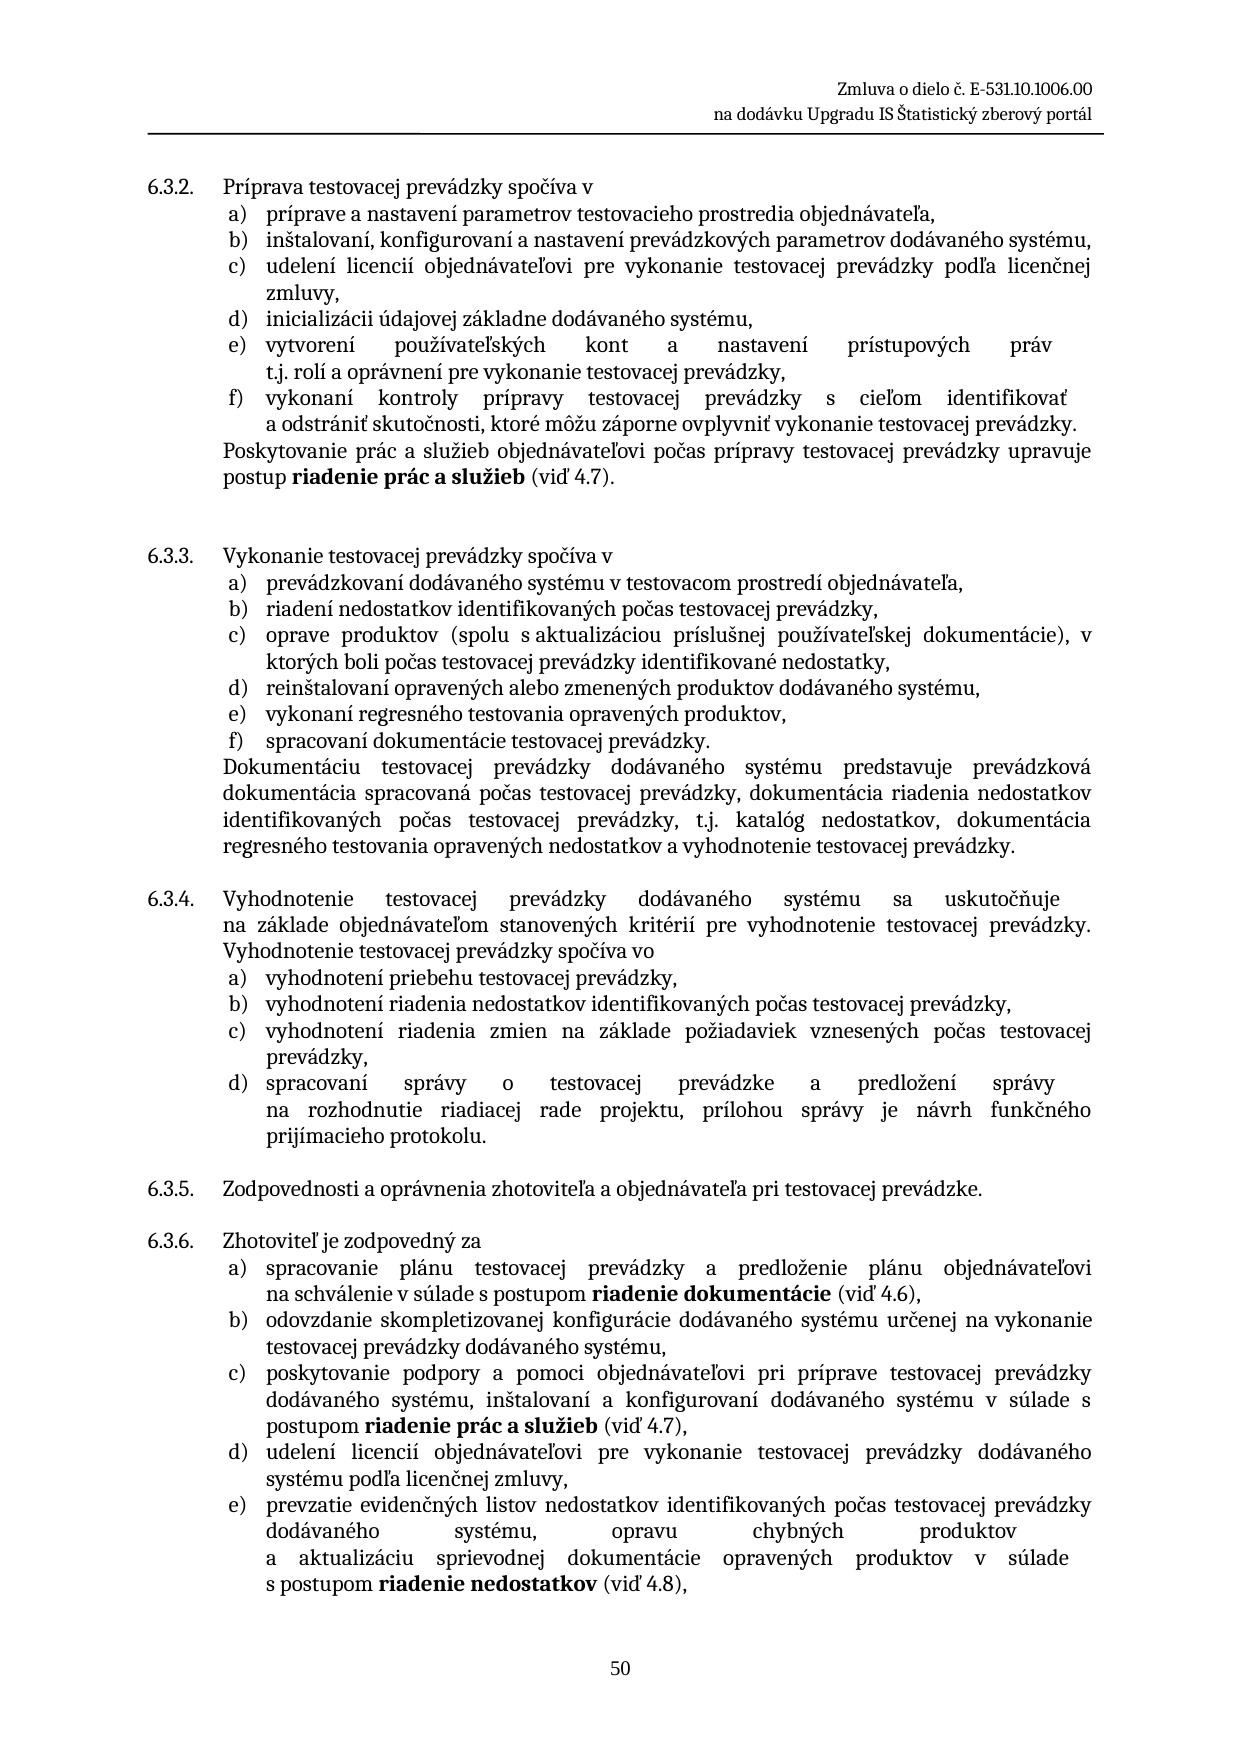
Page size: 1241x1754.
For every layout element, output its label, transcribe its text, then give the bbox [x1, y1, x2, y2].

list spracovanie plánu testovacej prevádzky a predloženie plánu objednávateľovi na schválenie v súlade s postupom riadenie dokumentácie (viď 4.6), [228, 1254, 1092, 1307]
list vykonaní regresného testovania opravených produktov, [228, 701, 1092, 727]
list udelení licencií objednávateľovi pre vykonanie testovacej prevádzky podľa licenčnej zmluvy, [228, 253, 1092, 306]
list poskytovanie podpory a pomoci objednávateľovi pri príprave testovacej prevádzky dodávaného systému, inštalovaní a konfigurovaní dodávaného systému v súlade s postupom riadenie prác a služieb (viď 4.7), [228, 1360, 1092, 1439]
list prevádzkovaní dodávaného systému v testovacom prostredí objednávateľa, [228, 569, 1092, 596]
list vyhodnotení riadenia nedostatkov identifikovaných počas testovacej prevádzky, [228, 991, 1092, 1017]
list odovzdanie skompletizovanej konfigurácie dodávaného systému určenej na vykonanie testovacej prevádzky dodávaného systému, [228, 1307, 1092, 1360]
list inicializácii údajovej základne dodávaného systému, [228, 306, 1092, 332]
list Zhotoviteľ je zodpovedný za [148, 1228, 1092, 1254]
list oprave produktov (spolu s aktualizáciou príslušnej používateľskej dokumentácie), v ktorých boli počas testovacej prevádzky identifikované nedostatky, [228, 622, 1092, 675]
list prevzatie evidenčných listov nedostatkov identifikovaných počas testovacej prevádzky dodávaného systému, opravu chybných produktov a aktualizáciu sprievodnej dokumentácie opravených produktov v súlade s postupom riadenie nedostatkov (viď 4.8), [228, 1492, 1092, 1597]
list príprave a nastavení parametrov testovacieho prostredia objednávateľa, [228, 200, 1092, 227]
list vytvorení používateľských kont a nastavení prístupových práv t.j. rolí a oprávnení pre vykonanie testovacej prevádzky, [228, 332, 1092, 385]
list Príprava testovacej prevádzky spočíva v [148, 174, 1092, 200]
list vykonaní kontroly prípravy testovacej prevádzky s cieľom identifikovať a odstrániť skutočnosti, ktoré môžu záporne ovplyvniť vykonanie testovacej prevádzky. [228, 385, 1092, 438]
list vyhodnotení riadenia zmien na základe požiadaviek vznesených počas testovacej prevádzky, [228, 1017, 1092, 1070]
list spracovaní dokumentácie testovacej prevádzky. [228, 727, 1092, 754]
list Zodpovednosti a oprávnenia zhotoviteľa a objednávateľa pri testovacej prevádzke. [148, 1176, 1092, 1202]
list Vykonanie testovacej prevádzky spočíva v [148, 543, 1092, 569]
list riadení nedostatkov identifikovaných počas testovacej prevádzky, [228, 596, 1092, 622]
list udelení licencií objednávateľovi pre vykonanie testovacej prevádzky dodávaného systému podľa licenčnej zmluvy, [228, 1439, 1092, 1492]
list reinštalovaní opravených alebo zmenených produktov dodávaného systému, [228, 675, 1092, 701]
list Vyhodnotenie testovacej prevádzky dodávaného systému sa uskutočňuje na základe objednávateľom stanovených kritérií pre vyhodnotenie testovacej prevádzky. Vyhodnotenie testovacej prevádzky spočíva vo [148, 886, 1092, 965]
list vyhodnotení priebehu testovacej prevádzky, [228, 965, 1092, 991]
list inštalovaní, konfigurovaní a nastavení prevádzkových parametrov dodávaného systému, [228, 227, 1092, 253]
text Poskytovanie prác a služieb objednávateľovi počas prípravy testovacej prevádzky upravuje postup riadenie prác a služieb (viď 4.7). [223, 438, 1092, 490]
list spracovaní správy o testovacej prevádzke a predložení správy na rozhodnutie riadiacej rade projektu, prílohou správy je návrh funkčného prijímacieho protokolu. [228, 1070, 1092, 1149]
text Dokumentáciu testovacej prevádzky dodávaného systému predstavuje prevádzková dokumentácia spracovaná počas testovacej prevádzky, dokumentácia riadenia nedostatkov identifikovaných počas testovacej prevádzky, t.j. katalóg nedostatkov, dokumentácia regresného testovania opravených nedostatkov a vyhodnotenie testovacej prevádzky. [223, 754, 1092, 859]
